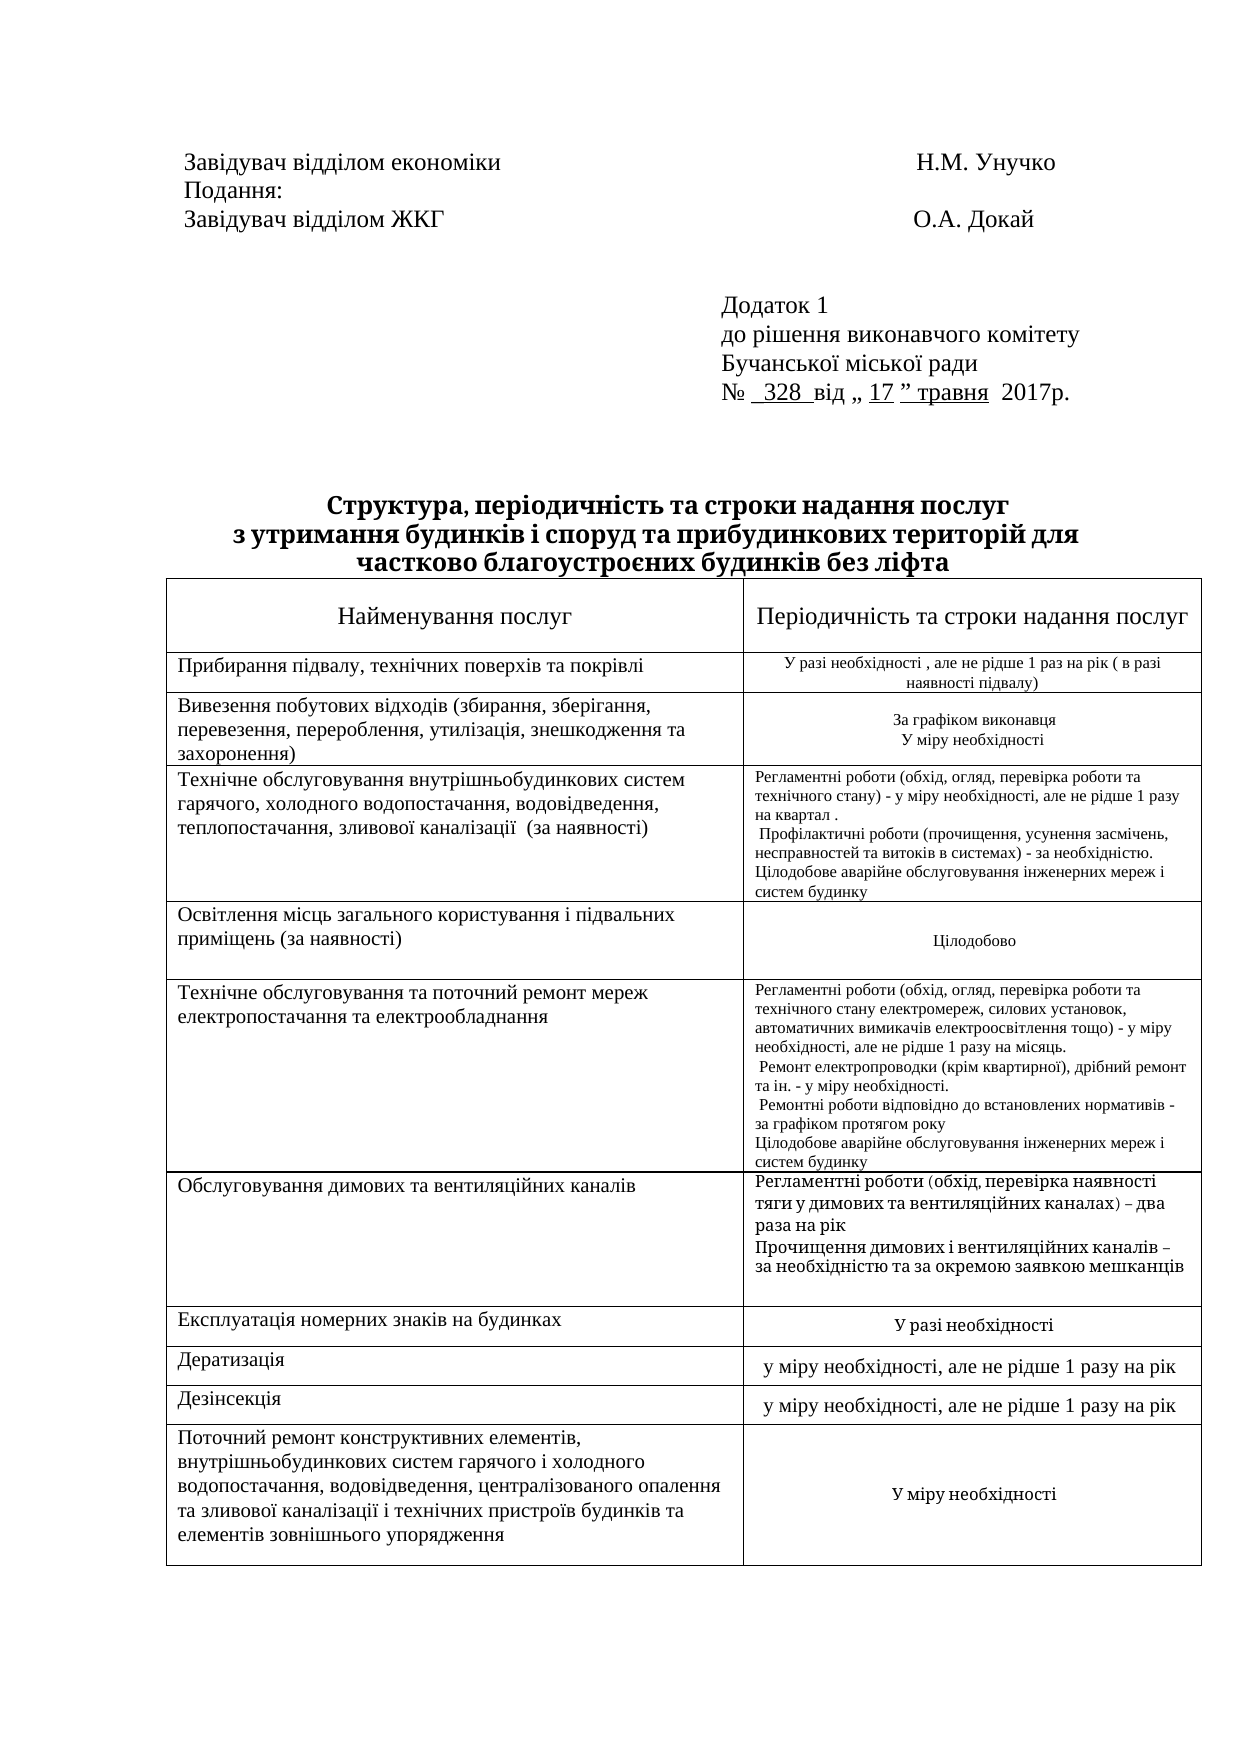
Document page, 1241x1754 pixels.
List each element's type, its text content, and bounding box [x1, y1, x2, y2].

text з утримання будинків і споруд та прибудинкових територій для частково благоустроєних будинків без ліфта [183, 521, 1123, 578]
text № _328 від „ 17 ” травня 2017р. [224, 377, 1105, 406]
table_cell у міру необхідності, але не рідше 1 разу на рік [744, 1347, 1201, 1385]
table_cell У міру необхідності [744, 1425, 1201, 1565]
table_cell Дератизація [167, 1347, 743, 1385]
table_cell Регламентні роботи (обхід, огляд, перевірка роботи та технічного стану електромереж, силових установок, автоматичних вимикачів електроосвітлення тощо) - у міру необхідності, але не рідше 1 разу на місяць. Ремонт електропроводки (крім квартирної), дрібний ремонт та ін. - у міру необхідності. Ремонтні роботи відповідно до встановлених нормативів - за графіком протягом року Цілодобове аварійне обслуговування інженерних мереж і систем будинку [744, 980, 1201, 1171]
table_cell Прибирання підвалу, технічних поверхів та покрівлі [167, 653, 743, 692]
table_cell За графіком виконавця У міру необхідності [744, 693, 1201, 765]
table_cell Обслуговування димових та вентиляційних каналів [167, 1173, 743, 1306]
table_cell Освітлення місць загального користування і підвальних приміщень (за наявності) [167, 902, 743, 979]
text Бучанської міської ради [224, 348, 1105, 377]
text Подання: [183, 176, 1152, 204]
text Додаток 1 [224, 291, 1105, 319]
table_cell у міру необхідності, але не рідше 1 разу на рік [744, 1386, 1201, 1424]
table_cell Регламентні роботи (обхід, перевірка наявності тяги у димових та вентиляційних каналах) – два раза на рік Прочищення димових і вентиляційних каналів – за необхідністю та за окремою заявкою мешканців [744, 1173, 1201, 1306]
text Завідувач відділом ЖКГ О.А. Докай [183, 204, 1152, 233]
table_header Періодичність та строки надання послуг [744, 579, 1201, 652]
table_cell Цілодобово [744, 902, 1201, 979]
table_cell У разі необхідності [744, 1307, 1201, 1346]
table_cell Дезінсекція [167, 1386, 743, 1424]
table_cell Експлуатація номерних знаків на будинках [167, 1307, 743, 1346]
text Завідувач відділом економіки Н.М. Унучко [177, 147, 1152, 176]
table_cell Поточний ремонт конструктивних елементів, внутрішньобудинкових систем гарячого і холодного водопостачання, водовідведення, централізованого опалення та зливової каналізації і технічних пристроїв будинків та елементів зовнішнього упорядження [167, 1425, 743, 1565]
table_cell У разі необхідності , але не рідше 1 раз на рік ( в разі наявності підвалу) [744, 653, 1201, 692]
table_header Найменування послуг [167, 579, 743, 652]
table_cell Вивезення побутових відходів (збирання, зберігання, перевезення, перероблення, утилізація, знешкодження та захоронення) [167, 693, 743, 765]
table_cell Регламентні роботи (обхід, огляд, перевірка роботи та технічного стану) - у міру необхідності, але не рідше 1 разу на квартал . Профілактичні роботи (прочищення, усунення засмічень, несправностей та витоків в системах) - за необхідністю. Цілодобове аварійне обслуговування інженерних мереж і систем будинку [744, 766, 1201, 901]
table_cell Технічне обслуговування та поточний ремонт мереж електропостачання та електрообладнання [167, 980, 743, 1171]
table_cell Технічне обслуговування внутрішньобудинкових систем гарячого, холодного водопостачання, водовідведення, теплопостачання, зливової каналізації (за наявності) [167, 766, 743, 901]
text до рішення виконавчого комітету [224, 319, 1105, 348]
text Структура, періодичність та строки надання послуг [183, 492, 1152, 521]
